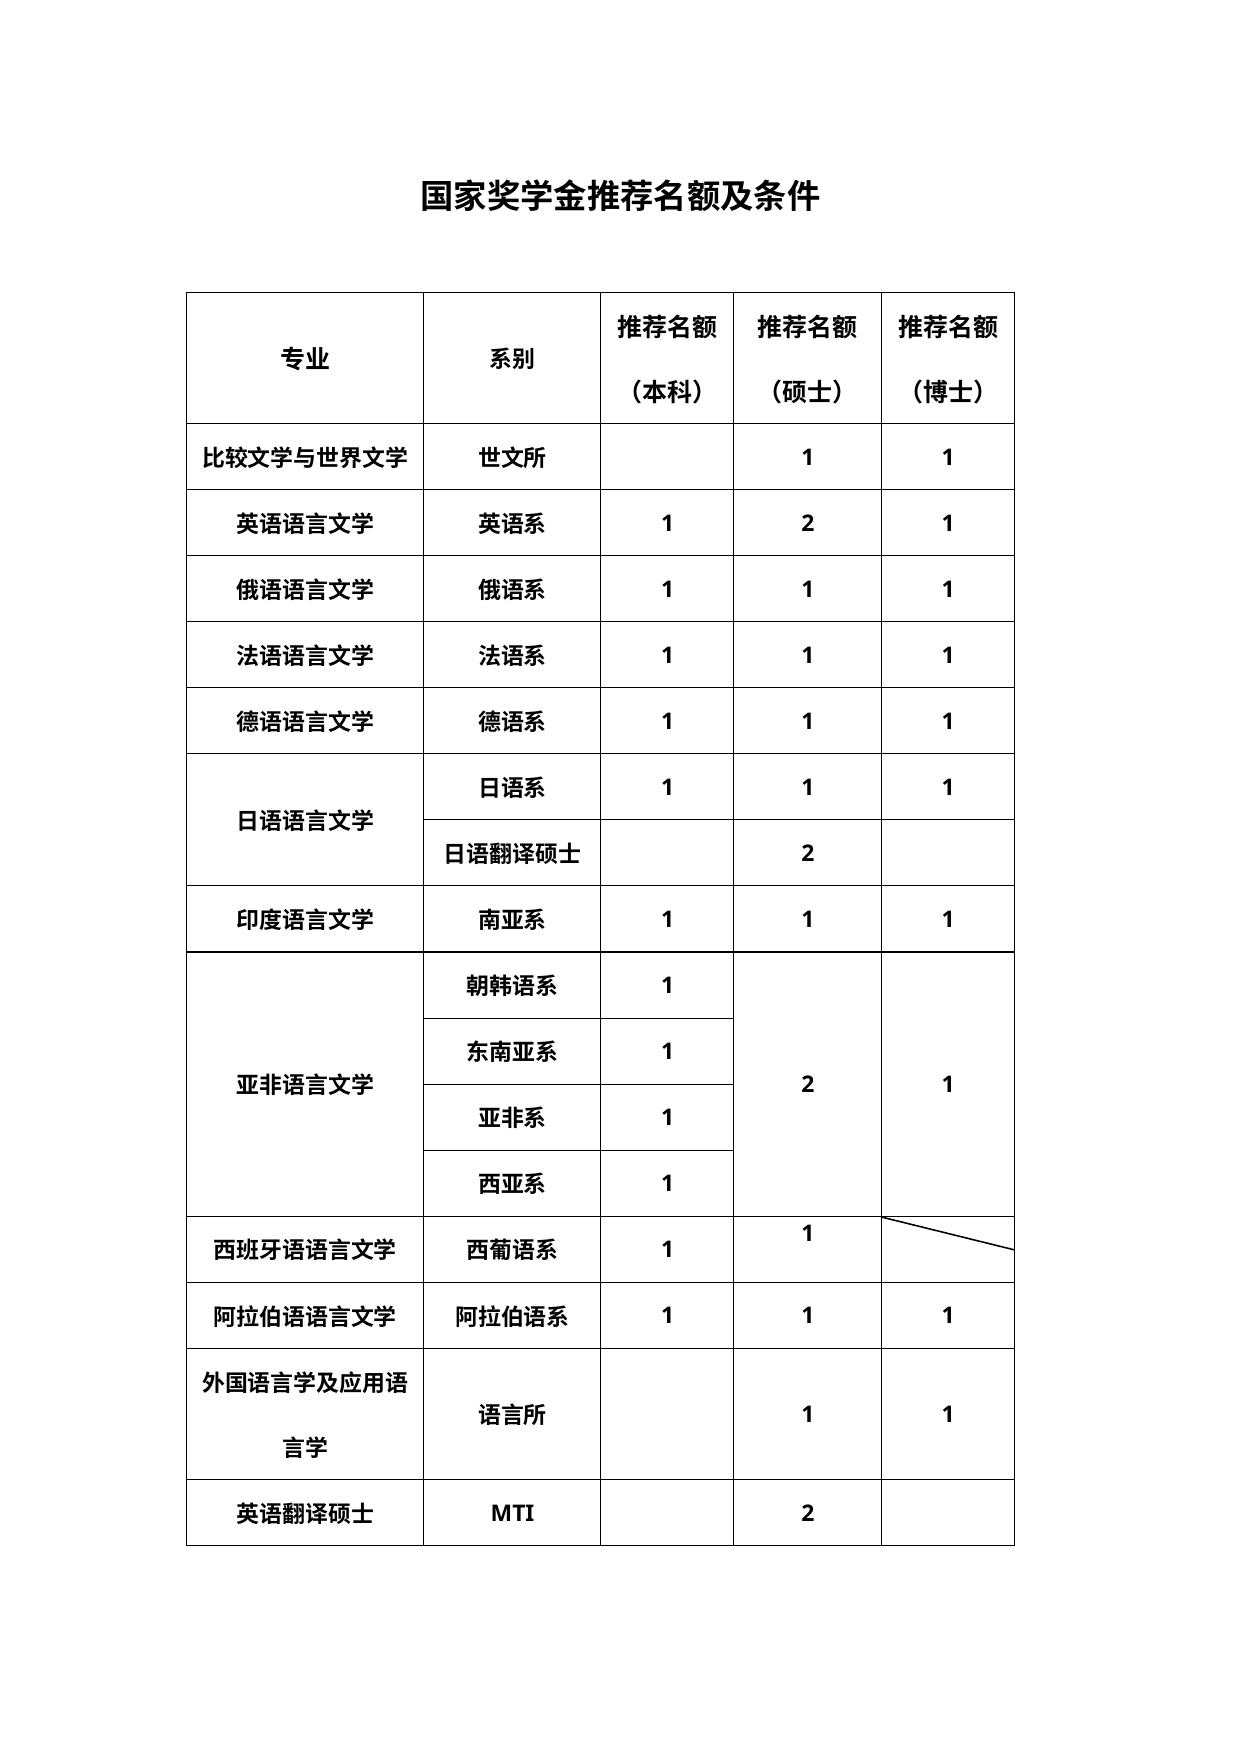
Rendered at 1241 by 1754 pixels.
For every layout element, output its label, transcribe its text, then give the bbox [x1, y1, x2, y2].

table_cell 西班牙语语言文学 [187, 1217, 423, 1282]
table_cell 1 [882, 490, 1014, 555]
table_cell 2 [734, 1480, 881, 1545]
table_cell 1 [734, 1283, 881, 1348]
table_cell 1 [734, 1217, 881, 1282]
table_cell 1 [882, 1349, 1014, 1479]
table_cell 1 [734, 622, 881, 687]
table_cell [601, 820, 733, 885]
table_cell 法语系 [424, 622, 600, 687]
table_cell [601, 1480, 733, 1545]
table_header 推荐名额（硕士） [734, 293, 881, 423]
table_cell 1 [601, 886, 733, 951]
table_cell 1 [734, 556, 881, 621]
table_cell 西葡语系 [424, 1217, 600, 1282]
table_cell 1 [601, 490, 733, 555]
table_cell 比较文学与世界文学 [187, 424, 423, 489]
table_cell 1 [882, 622, 1014, 687]
table_cell 1 [601, 1283, 733, 1348]
table_cell 俄语系 [424, 556, 600, 621]
table_cell 1 [601, 556, 733, 621]
table_cell 1 [734, 1349, 881, 1479]
table_cell [882, 1480, 1014, 1545]
table_cell 朝韩语系 [424, 953, 600, 1017]
table_cell 亚非系 [424, 1085, 600, 1149]
table_cell 亚非语言文学 [187, 953, 423, 1216]
table_cell 西亚系 [424, 1151, 600, 1216]
table_cell 1 [882, 424, 1014, 489]
table_cell 东南亚系 [424, 1019, 600, 1083]
table_cell MTI [424, 1480, 600, 1545]
table_cell 日语语言文学 [187, 754, 423, 885]
table_header 推荐名额（本科） [601, 293, 733, 423]
text 国家奖学金推荐名额及条件 [187, 162, 1053, 227]
table_cell [601, 424, 733, 489]
table_cell 英语系 [424, 490, 600, 555]
table_header 专业 [187, 293, 423, 423]
table_cell [601, 1349, 733, 1479]
table_cell 1 [601, 1019, 733, 1083]
table_cell 俄语语言文学 [187, 556, 423, 621]
table_cell 2 [734, 953, 881, 1216]
table_cell 德语系 [424, 688, 600, 753]
table_header 系别 [424, 293, 600, 423]
table_cell 南亚系 [424, 886, 600, 951]
table_header 推荐名额（博士） [882, 293, 1014, 423]
table_cell [882, 1219, 1014, 1282]
table_cell 1 [882, 754, 1014, 819]
table_cell 1 [882, 1283, 1014, 1348]
table_cell 阿拉伯语语言文学 [187, 1283, 423, 1348]
table_cell 1 [882, 688, 1014, 753]
table_cell 1 [734, 688, 881, 753]
table_cell 英语语言文学 [187, 490, 423, 555]
table_cell 1 [601, 622, 733, 687]
table_cell 1 [601, 1151, 733, 1216]
table_cell 2 [734, 820, 881, 885]
table_cell 印度语言文学 [187, 886, 423, 951]
table_cell 1 [882, 886, 1014, 951]
table_cell 1 [601, 688, 733, 753]
table_cell [882, 820, 1014, 885]
table_cell 1 [734, 886, 881, 951]
table_cell 1 [601, 1085, 733, 1149]
table_cell 德语语言文学 [187, 688, 423, 753]
table_cell 日语系 [424, 754, 600, 819]
table_cell 1 [601, 953, 733, 1017]
table_cell 1 [882, 953, 1014, 1216]
table_cell 1 [882, 556, 1014, 621]
table_cell 法语语言文学 [187, 622, 423, 687]
table_cell 1 [601, 754, 733, 819]
table_cell 英语翻译硕士 [187, 1480, 423, 1545]
table_cell 世文所 [424, 424, 600, 489]
table_cell 1 [601, 1217, 733, 1282]
table_cell [889, 1217, 1014, 1248]
table_cell 日语翻译硕士 [424, 820, 600, 885]
table_cell 阿拉伯语系 [424, 1283, 600, 1348]
table_cell 1 [734, 754, 881, 819]
table_cell 外国语言学及应用语言学 [187, 1349, 423, 1479]
table_cell 语言所 [424, 1349, 600, 1479]
table_cell 1 [734, 424, 881, 489]
table_cell 2 [734, 490, 881, 555]
